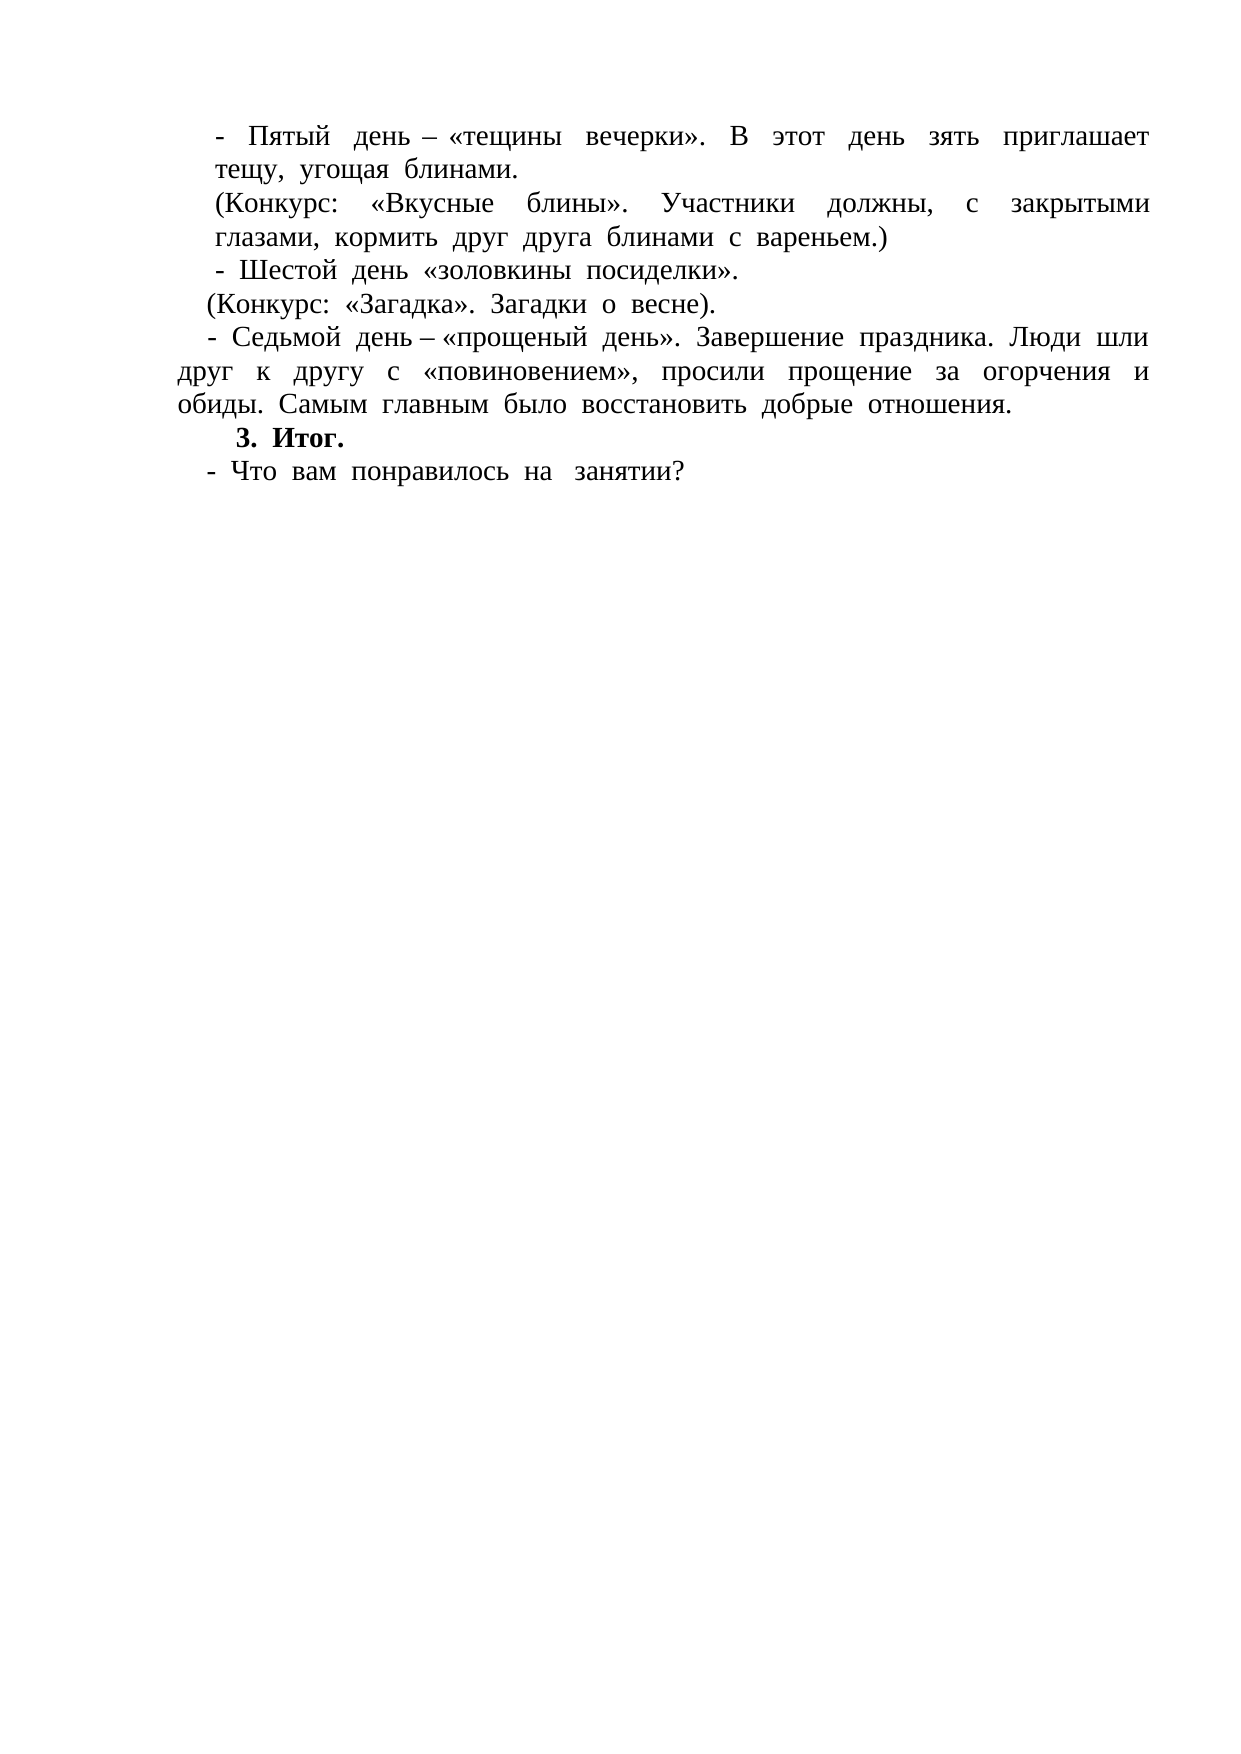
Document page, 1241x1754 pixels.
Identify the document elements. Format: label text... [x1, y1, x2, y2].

text - Шестой день «золовкины посиделки». [215, 252, 1152, 286]
text 3. Итог. [177, 420, 1152, 453]
text - Пятый день – «тещины вечерки». В этот день зять приглашает тещу, угощая блинами. [215, 118, 1152, 185]
text (Конкурс: «Загадка». Загадки о весне). [177, 286, 1152, 319]
text (Конкурс: «Вкусные блины». Участники должны, с закрытыми глазами, кормить друг друга блинами с вареньем.) [215, 185, 1152, 252]
text - Что вам понравилось на занятии? [177, 453, 1152, 487]
text - Седьмой день – «прощеный день». Завершение праздника. Люди шли друг к другу с «повиновением», просили прощение за огорчения и обиды. Самым главным было восстановить добрые отношения. [177, 319, 1152, 420]
